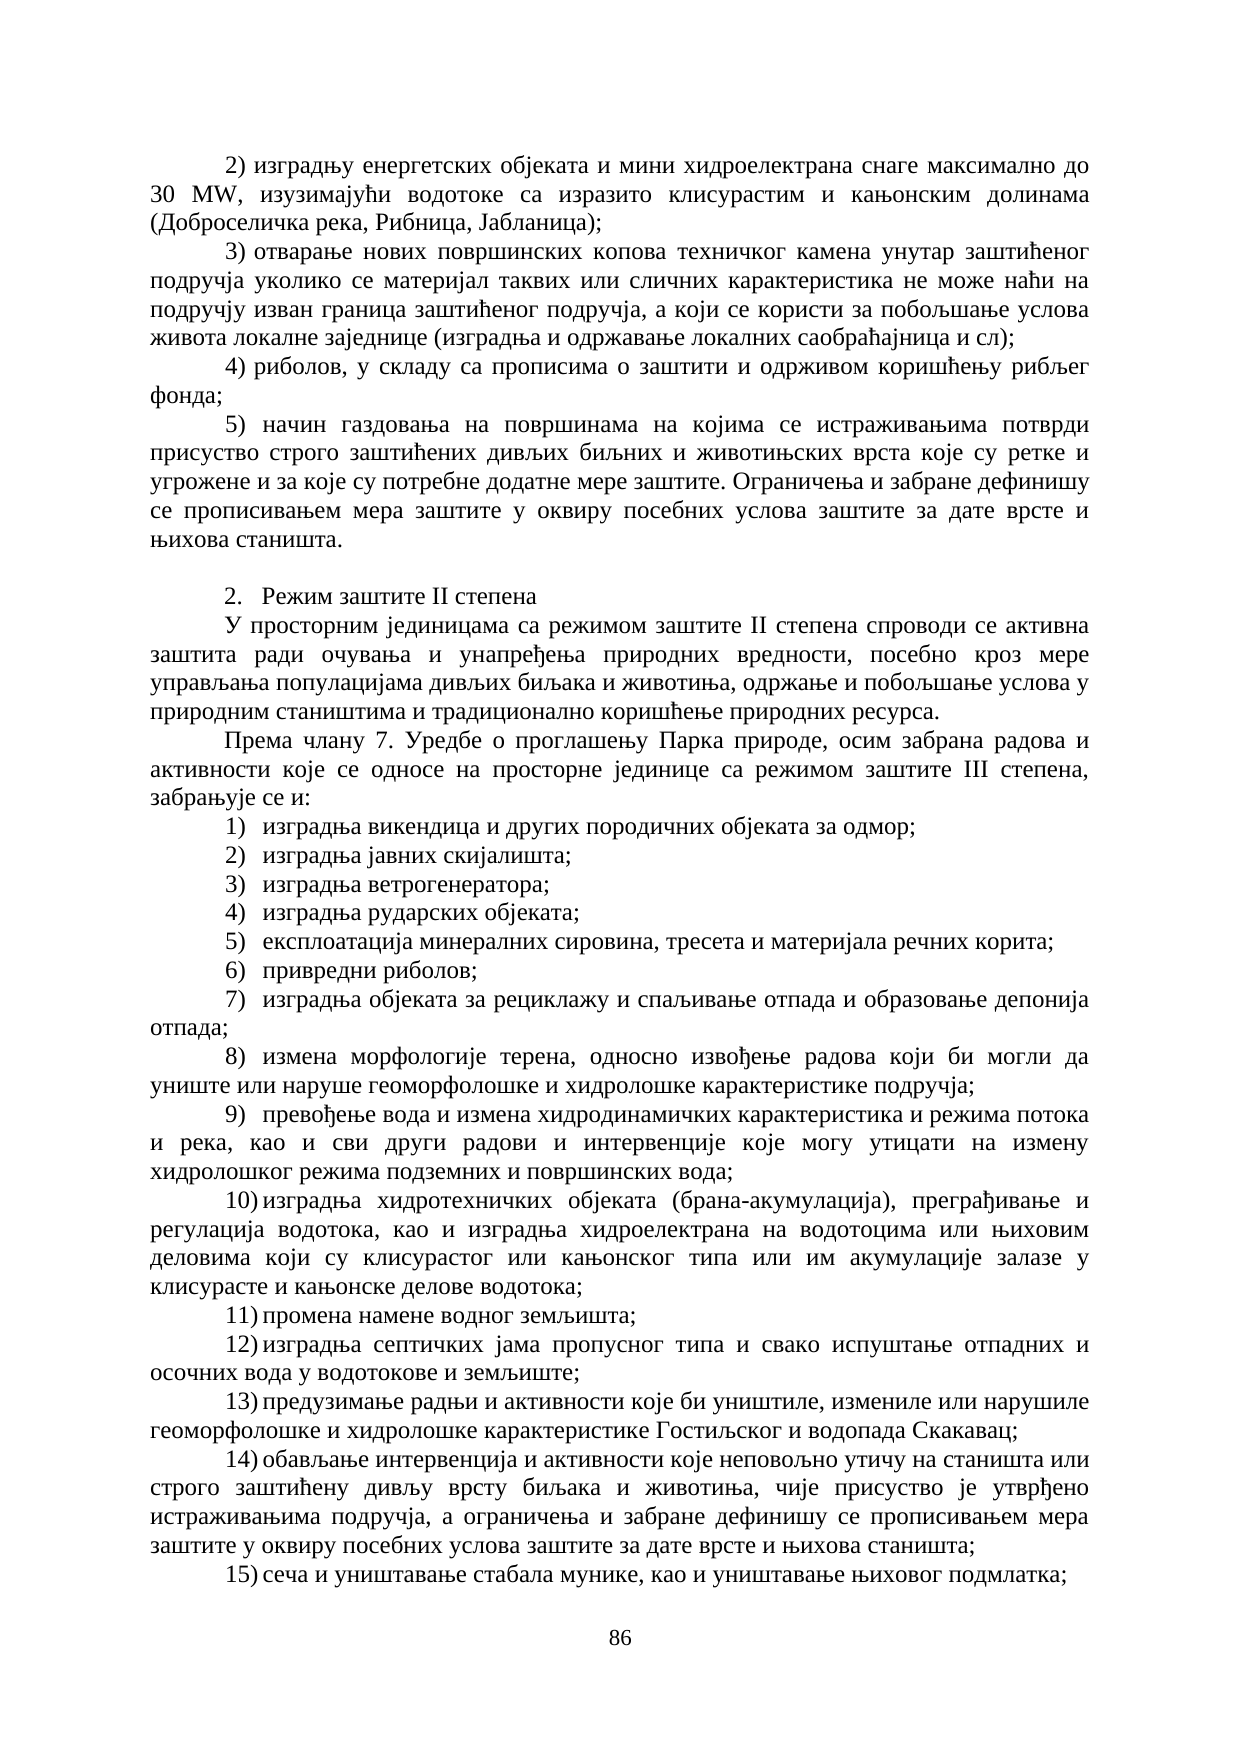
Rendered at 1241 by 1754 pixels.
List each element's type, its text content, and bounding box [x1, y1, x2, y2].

list обављање интервенција и активности које неповољно утичу на станишта или строго заштићену дивљу врсту биљака и животиња, чије присуство је утврђено истраживањима подручја, а ограничења и забране дефинишу се прописивањем мера заштите у оквиру посебних услова заштите за дате врсте и њихова станишта; [150, 1444, 1090, 1559]
list изградња ветрогенератора; [150, 869, 1090, 897]
list превођење вода и измена хидродинамичких карактеристика и режима потока и река, као и сви други радови и интервенције које могу утицати на измену хидролошког режима подземних и површинских вода; [150, 1099, 1090, 1185]
list измена морфологије терена, односно извођење радова који би могли да униште или наруше геоморфолошке и хидролошке карактеристике подручја; [150, 1041, 1090, 1099]
list начин газдовања на површинама на којима се истраживањима потврди присуство строго заштићених дивљих биљних и животињских врста које су ретке и угрожене и за које су потребне додатне мере заштите. Ограничења и забране дефинишу се прописивањем мера заштите у оквиру посебних услова заштите за дате врсте и њихова станишта. [150, 409, 1090, 552]
list експлоатација минералних сировина, тресета и материјала речних корита; [150, 926, 1090, 955]
list привредни риболов; [150, 955, 1090, 984]
list изградња објеката за рециклажу и спаљивање отпада и образовање депонија отпада; [150, 984, 1090, 1041]
text Према члану 7. Уредбе о проглашењу Парка природе, осим забрана радова и активности које се односе на просторне јединице са режимом заштите III степена, забрањује се и: [150, 725, 1090, 811]
list изградња септичких јама пропусног типа и свако испуштање отпадних и осочних вода у водотокове и земљиште; [150, 1329, 1090, 1386]
list изградња викендица и других породичних објеката за одмор; [150, 811, 1090, 840]
list промена намене водног земљишта; [150, 1300, 1090, 1329]
list изградња јавних скијалишта; [150, 840, 1090, 869]
list риболов, у складу са прописима о заштити и одрживом коришћењу рибљег фонда; [150, 351, 1090, 409]
list предузимање радњи и активности које би уништиле, измениле или нарушиле геоморфолошке и хидролошке карактеристике Гостиљског и водопада Скакавац; [150, 1386, 1090, 1444]
list изградња рударских објеката; [150, 897, 1090, 926]
list сеча и уништавање стабала мунике, као и уништавање њиховог подмлатка; [150, 1559, 1090, 1587]
list отварање нових површинских копова техничког камена унутар заштићеног подручја уколико се материјал таквих или сличних карактеристика не може наћи на подручју изван граница заштићеног подручја, a који се користи за побољшање услова живота локалне заједнице (изградња и одржавање локалних саобраћајница и сл); [150, 236, 1090, 351]
list изградња хидротехничких објеката (брана-акумулација), преграђивање и регулација водотока, као и изградња хидроелектрана на водотоцима или њиховим деловима који су клисурастог или кањонског типа или им акумулације залазе у клисурасте и кањонске делове водотока; [150, 1185, 1090, 1300]
list изградњу енергетских објеката и мини хидроелектрана снаге максимално до 30 МW, изузимајући водотоке са изразито клисурастим и кањонским долинама (Доброселичка река, Рибница, Јабланица); [150, 150, 1090, 236]
text У просторним јединицама са режимом заштите II степена спроводи се активна заштита ради очувања и унапређења природних вредности, посебно кроз мере управљања популацијама дивљих биљака и животиња, одржање и побољшање услова у природним стаништима и традиционално коришћење природних ресурса. [150, 610, 1090, 725]
list Режим заштите II степена [224, 581, 1090, 610]
